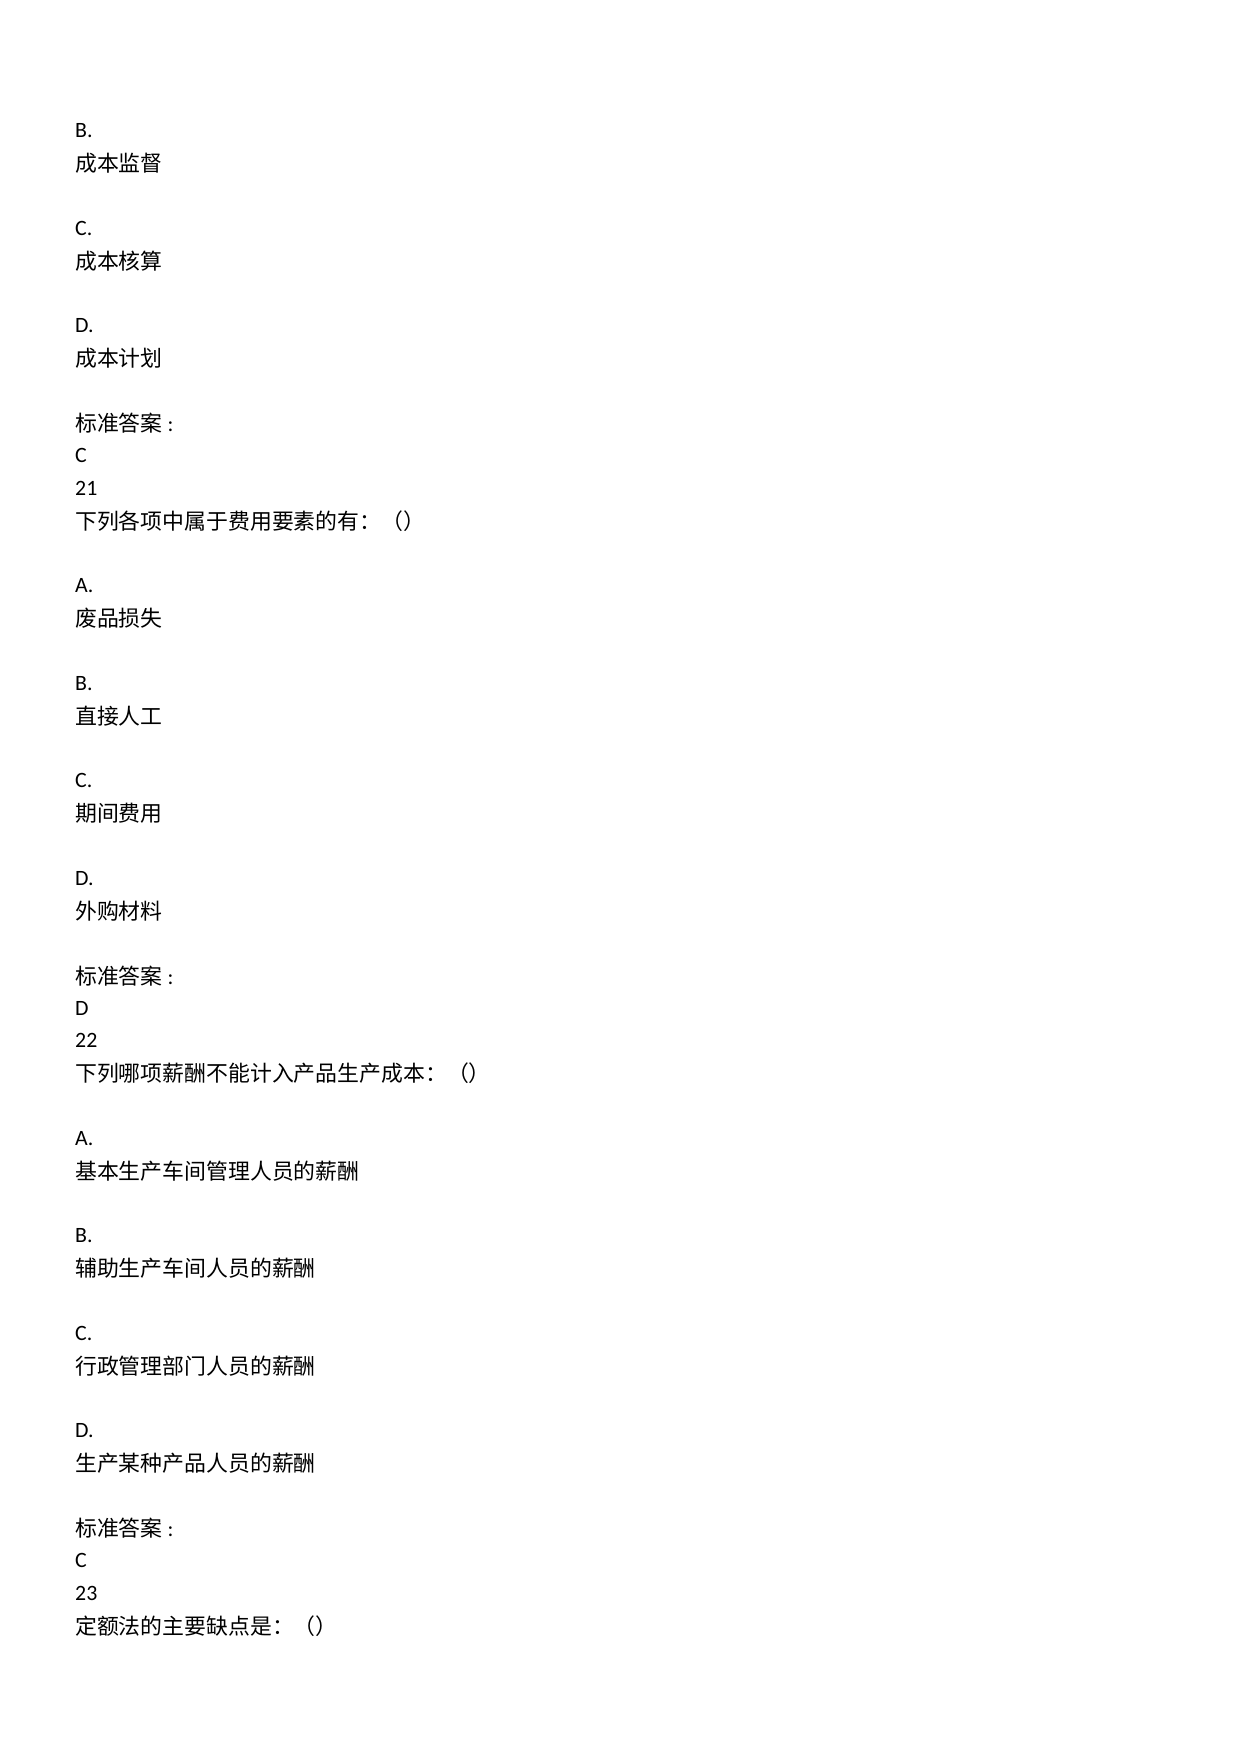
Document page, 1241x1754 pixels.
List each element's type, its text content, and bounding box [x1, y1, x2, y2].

text 成本监督 [75, 146, 1165, 178]
text 成本核算 [75, 243, 1165, 276]
text 21 [75, 471, 1165, 503]
text B. [75, 1218, 1165, 1251]
text 定额法的主要缺点是：（） [75, 1608, 1165, 1641]
text A. [75, 568, 1165, 601]
text 标准答案 : [75, 406, 1165, 438]
text D. [75, 861, 1165, 893]
text 成本计划 [75, 341, 1165, 373]
text 下列各项中属于费用要素的有：（） [75, 503, 1165, 536]
text 期间费用 [75, 796, 1165, 828]
text D. [75, 1413, 1165, 1446]
text 标准答案 : [75, 1511, 1165, 1543]
text D [75, 991, 1165, 1023]
text B. [75, 666, 1165, 698]
text 生产某种产品人员的薪酬 [75, 1446, 1165, 1478]
text 基本生产车间管理人员的薪酬 [75, 1153, 1165, 1186]
text C [75, 1543, 1165, 1576]
text C. [75, 1316, 1165, 1348]
text C. [75, 763, 1165, 796]
text 23 [75, 1576, 1165, 1608]
text 直接人工 [75, 698, 1165, 731]
text 下列哪项薪酬不能计入产品生产成本：（） [75, 1056, 1165, 1088]
text 行政管理部门人员的薪酬 [75, 1348, 1165, 1381]
text C [75, 438, 1165, 471]
text 22 [75, 1023, 1165, 1056]
text 废品损失 [75, 601, 1165, 633]
text C. [75, 211, 1165, 243]
text A. [75, 1121, 1165, 1153]
text 标准答案 : [75, 958, 1165, 991]
text B. [75, 113, 1165, 146]
text 辅助生产车间人员的薪酬 [75, 1251, 1165, 1283]
text 外购材料 [75, 893, 1165, 926]
text D. [75, 308, 1165, 341]
